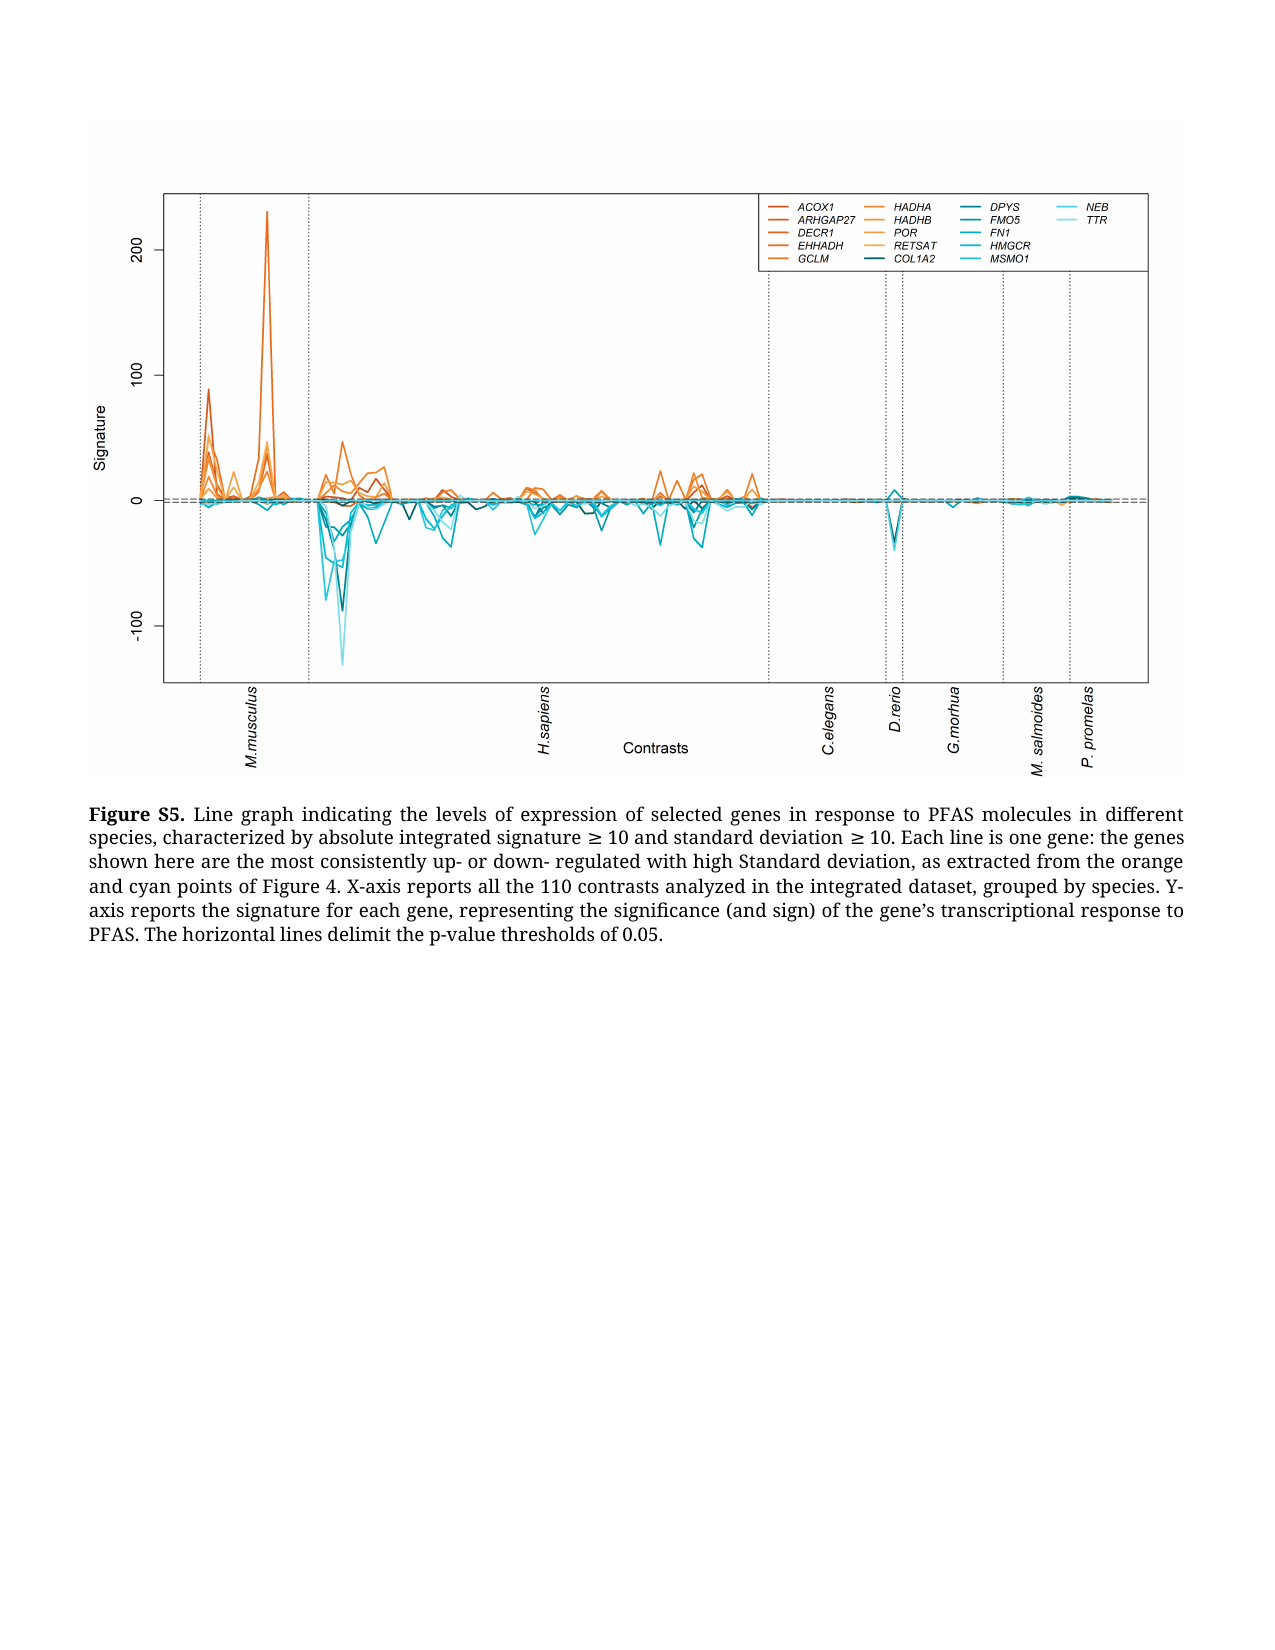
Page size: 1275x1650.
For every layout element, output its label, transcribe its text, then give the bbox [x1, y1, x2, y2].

picture [88, 118, 1187, 777]
text Figure S5. Line graph indicating the levels of expression of selected genes in response to PFAS molecules in different species, characterized by absolute integrated signature ≥ 10 and standard deviation ≥ 10. Each line is one gene: the genes shown here are the most consistently up- or down- regulated with high Standard deviation, as extracted from the orange and cyan points of Figure 4. X-axis reports all the 110 contrasts analyzed in the integrated dataset, grouped by species. Y-axis reports the signature for each gene, representing the significance (and sign) of the gene’s transcriptional response to PFAS. The horizontal lines delimit the p-value thresholds of 0.05. [89, 802, 1186, 947]
